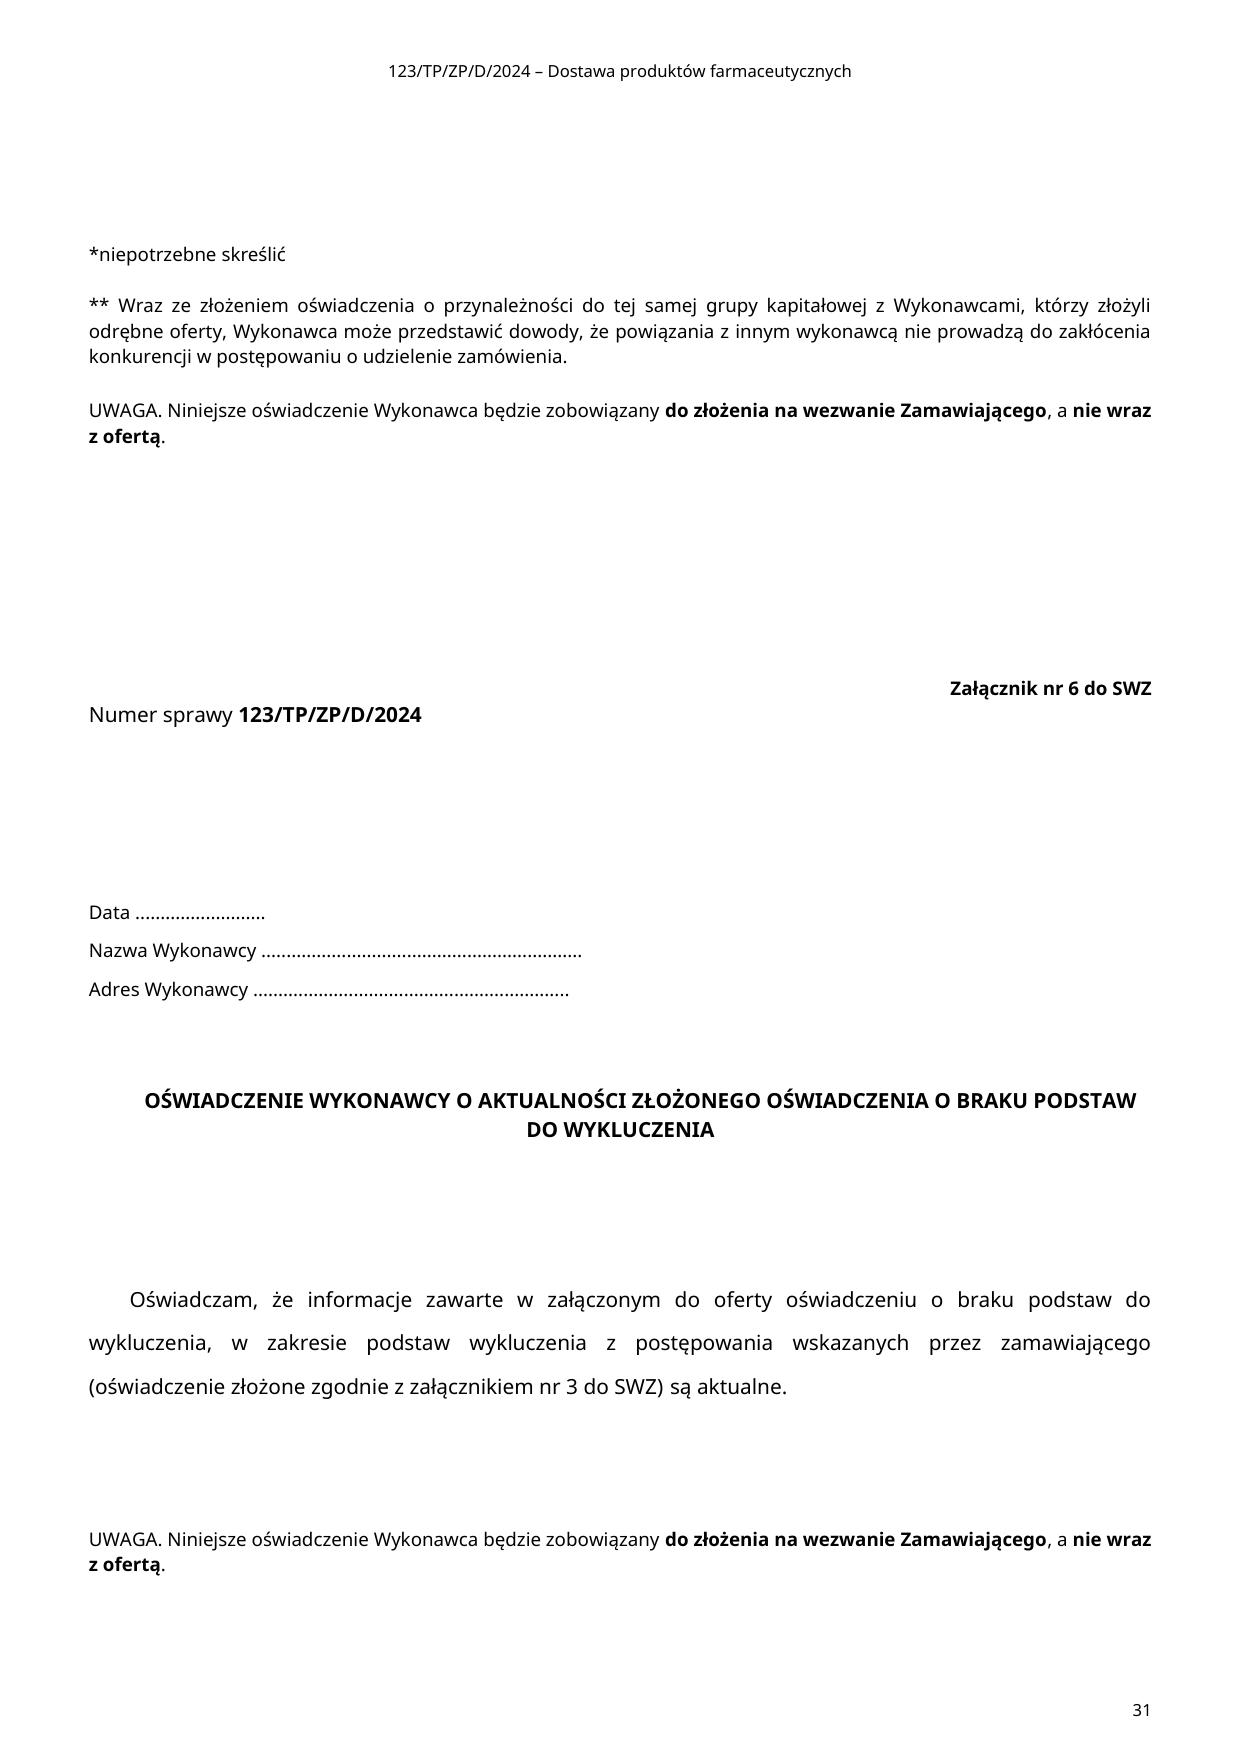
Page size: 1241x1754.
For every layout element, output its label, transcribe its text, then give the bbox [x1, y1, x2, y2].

text Załącznik nr 6 do SWZ [89, 675, 1152, 700]
text Numer sprawy 123/TP/ZP/D/2024 [89, 700, 1152, 729]
text ** Wraz ze złożeniem oświadczenia o przynależności do tej samej grupy kapitałowej z Wykonawcami, którzy złożyli odrębne oferty, Wykonawca może przedstawić dowody, że powiązania z innym wykonawcą nie prowadzą do zakłócenia konkurencji w postępowaniu o udzielenie zamówienia. [89, 293, 1152, 369]
text UWAGA. Niniejsze oświadczenie Wykonawca będzie zobowiązany do złożenia na wezwanie Zamawiającego, a nie wraz z ofertą. [89, 398, 1152, 449]
text Oświadczam, że informacje zawarte w załączonym do oferty oświadczeniu o braku podstaw do wykluczenia, w zakresie podstaw wykluczenia z postępowania wskazanych przez zamawiającego (oświadczenie złożone zgodnie z załącznikiem nr 3 do SWZ) są aktualne. [89, 1286, 1152, 1401]
text Data .......................... [89, 899, 1152, 925]
text *niepotrzebne skreślić [89, 242, 1152, 267]
text OŚWIADCZENIE WYKONAWCY O AKTUALNOŚCI ZŁOŻONEGO OŚWIADCZENIA O BRAKU PODSTAW DO WYKLUCZENIA [89, 1087, 1152, 1143]
text Nazwa Wykonawcy ................................................................ [89, 938, 1152, 963]
text UWAGA. Niniejsze oświadczenie Wykonawca będzie zobowiązany do złożenia na wezwanie Zamawiającego, a nie wraz z ofertą. [89, 1526, 1152, 1577]
text Adres Wykonawcy ............................................................... [89, 976, 1152, 1001]
